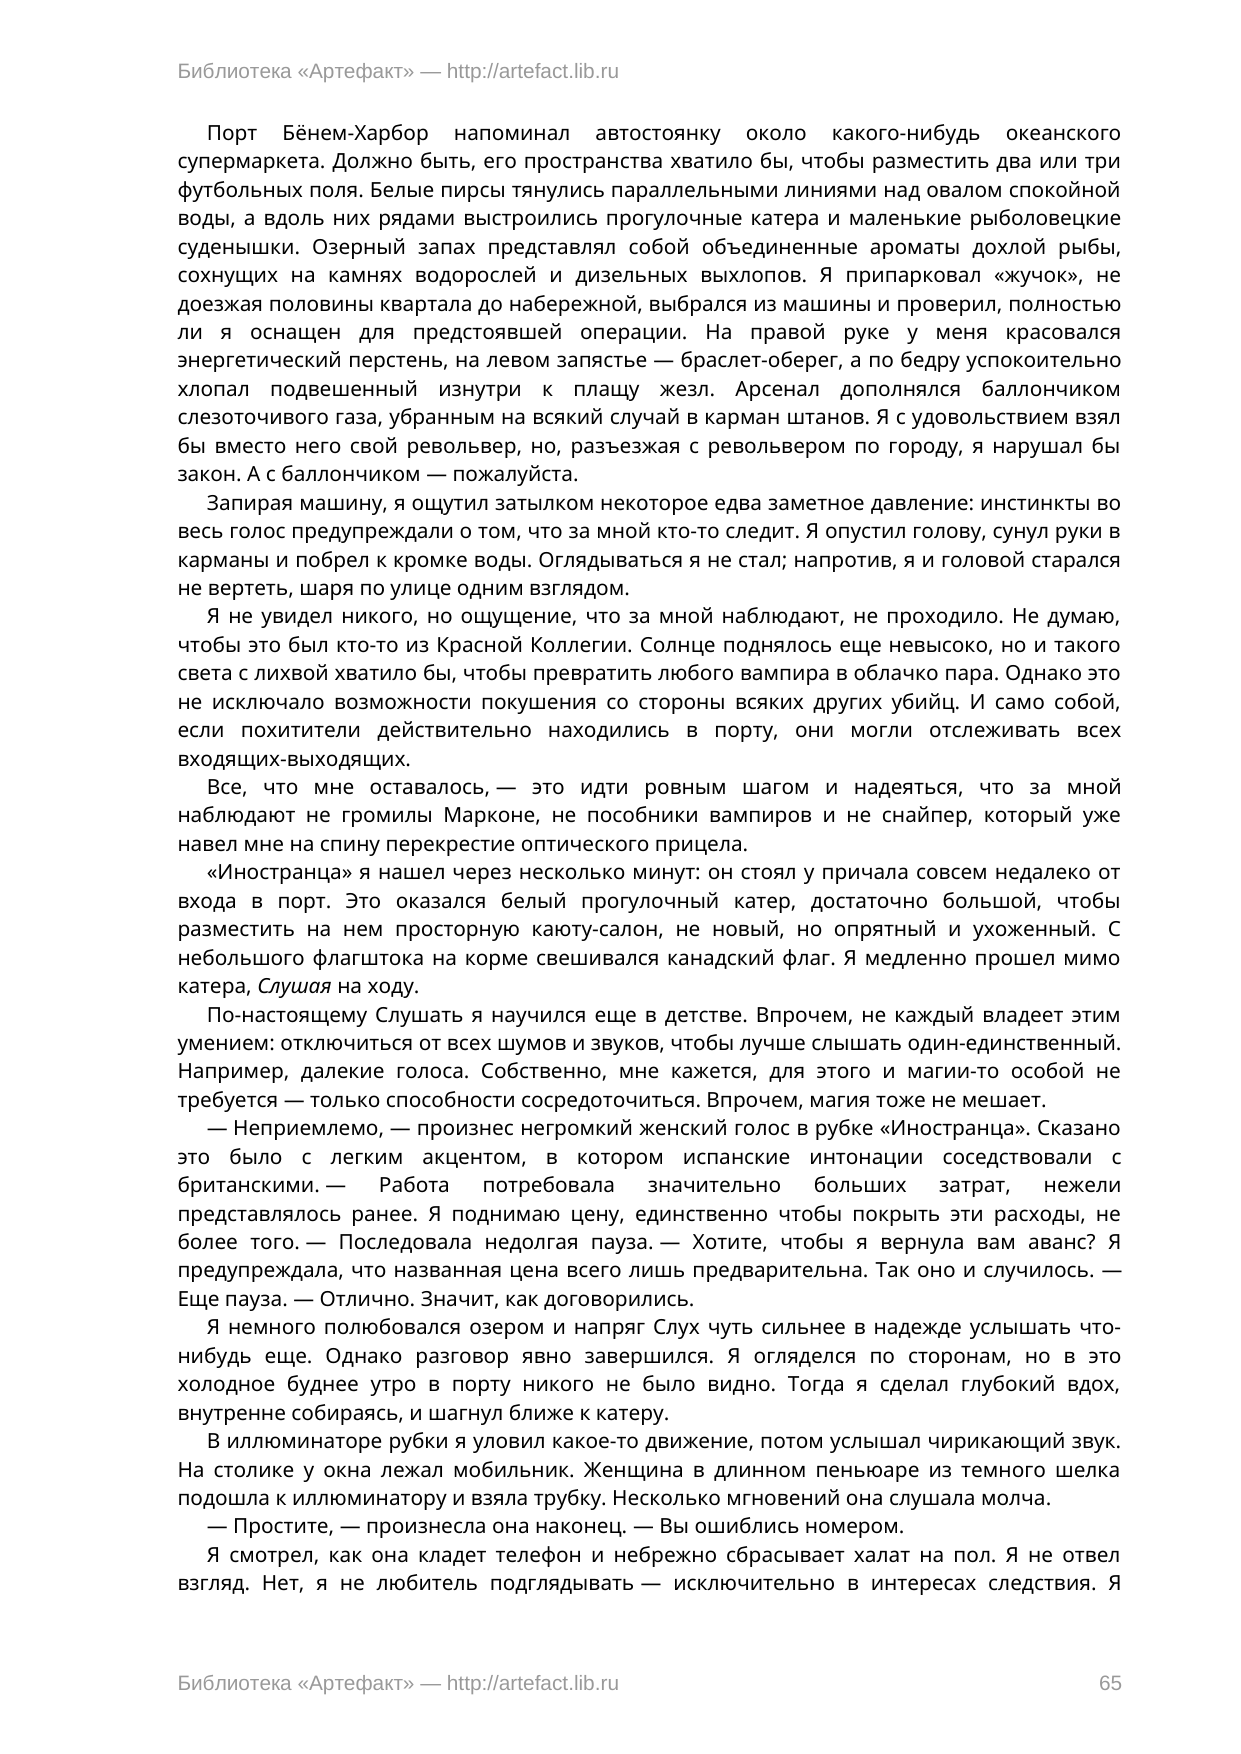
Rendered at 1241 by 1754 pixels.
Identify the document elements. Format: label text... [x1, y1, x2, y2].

text «Иностранца» я нашел через несколько минут: он стоял у причала совсем недалеко от входа в порт. Это оказался белый прогулочный катер, достаточно большой, чтобы разместить на нем просторную каюту-салон, не новый, но опрятный и ухоженный. С небольшого флагштока на корме свешивался канадский флаг. Я медленно прошел мимо катера, Слушая на ходу. [177, 857, 1122, 1000]
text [177, 1540, 1122, 1597]
text — Неприемлемо, — произнес негромкий женский голос в рубке «Иностранца». Сказано это было с легким акцентом, в котором испанские интонации соседствовали с британскими. — Работа потребовала значительно больших затрат, нежели представлялось ранее. Я поднимаю цену, единственно чтобы покрыть эти расходы, не более того. — Последовала недолгая пауза. — Хотите, чтобы я вернула вам аванс? Я предупреждала, что названная цена всего лишь предварительна. Так оно и случилось. — Еще пауза. — Отлично. Значит, как договорились. [177, 1113, 1122, 1312]
text Я немного полюбовался озером и напряг Слух чуть сильнее в надежде услышать что-нибудь еще. Однако разговор явно завершился. Я огляделся по сторонам, но в это холодное буднее утро в порту никого не было видно. Тогда я сделал глубокий вдох, внутренне собираясь, и шагнул ближе к катеру. [177, 1312, 1122, 1426]
text В иллюминаторе рубки я уловил какое-то движение, потом услышал чирикающий звук. На столике у окна лежал мобильник. Женщина в длинном пеньюаре из темного шелка подошла к иллюминатору и взяла трубку. Несколько мгновений она слушала молча. [177, 1426, 1122, 1512]
text Порт Бёнем-Харбор напоминал автостоянку около какого-нибудь океанского супермаркета. Должно быть, его пространства хватило бы, чтобы разместить два или три футбольных поля. Белые пирсы тянулись параллельными линиями над овалом спокойной воды, а вдоль них рядами выстроились прогулочные катера и маленькие рыболовецкие суденышки. Озерный запах представлял собой объединенные ароматы дохлой рыбы, сохнущих на камнях водорослей и дизельных выхлопов. Я припарковал «жучок», не доезжая половины квартала до набережной, выбрался из машины и проверил, полностью ли я оснащен для предстоявшей операции. На правой руке у меня красовался энергетический перстень, на левом запястье — браслет-оберег, а по бедру успокоительно хлопал подвешенный изнутри к плащу жезл. Арсенал дополнялся баллончиком слезоточивого газа, убранным на всякий случай в карман штанов. Я с удовольствием взял бы вместо него свой револьвер, но, разъезжая с револьвером по городу, я нарушал бы закон. А с баллончиком — пожалуйста. [177, 118, 1122, 488]
text По-настоящему Слушать я научился еще в детстве. Впрочем, не каждый владеет этим умением: отключиться от всех шумов и звуков, чтобы лучше слышать один-единственный. Например, далекие голоса. Собственно, мне кажется, для этого и магии-то особой не требуется — только способности сосредоточиться. Впрочем, магия тоже не мешает. [177, 1000, 1122, 1113]
text — Простите, — произнесла она наконец. — Вы ошиблись номером. [177, 1512, 1122, 1540]
text Все, что мне оставалось, — это идти ровным шагом и надеяться, что за мной наблюдают не громилы Марконе, не пособники вампиров и не снайпер, который уже навел мне на спину перекрестие оптического прицела. [177, 772, 1122, 857]
text Запирая машину, я ощутил затылком некоторое едва заметное давление: инстинкты во весь голос предупреждали о том, что за мной кто-то следит. Я опустил голову, сунул руки в карманы и побрел к кромке воды. Оглядываться я не стал; напротив, я и головой старался не вертеть, шаря по улице одним взглядом. [177, 488, 1122, 602]
text Я не увидел никого, но ощущение, что за мной наблюдают, не проходило. Не думаю, чтобы это был кто-то из Красной Коллегии. Солнце поднялось еще невысоко, но и такого света с лихвой хватило бы, чтобы превратить любого вампира в облачко пара. Однако это не исключало возможности покушения со стороны всяких других убийц. И само собой, если похитители действительно находились в порту, они могли отслеживать всех входящих-выходящих. [177, 602, 1122, 772]
